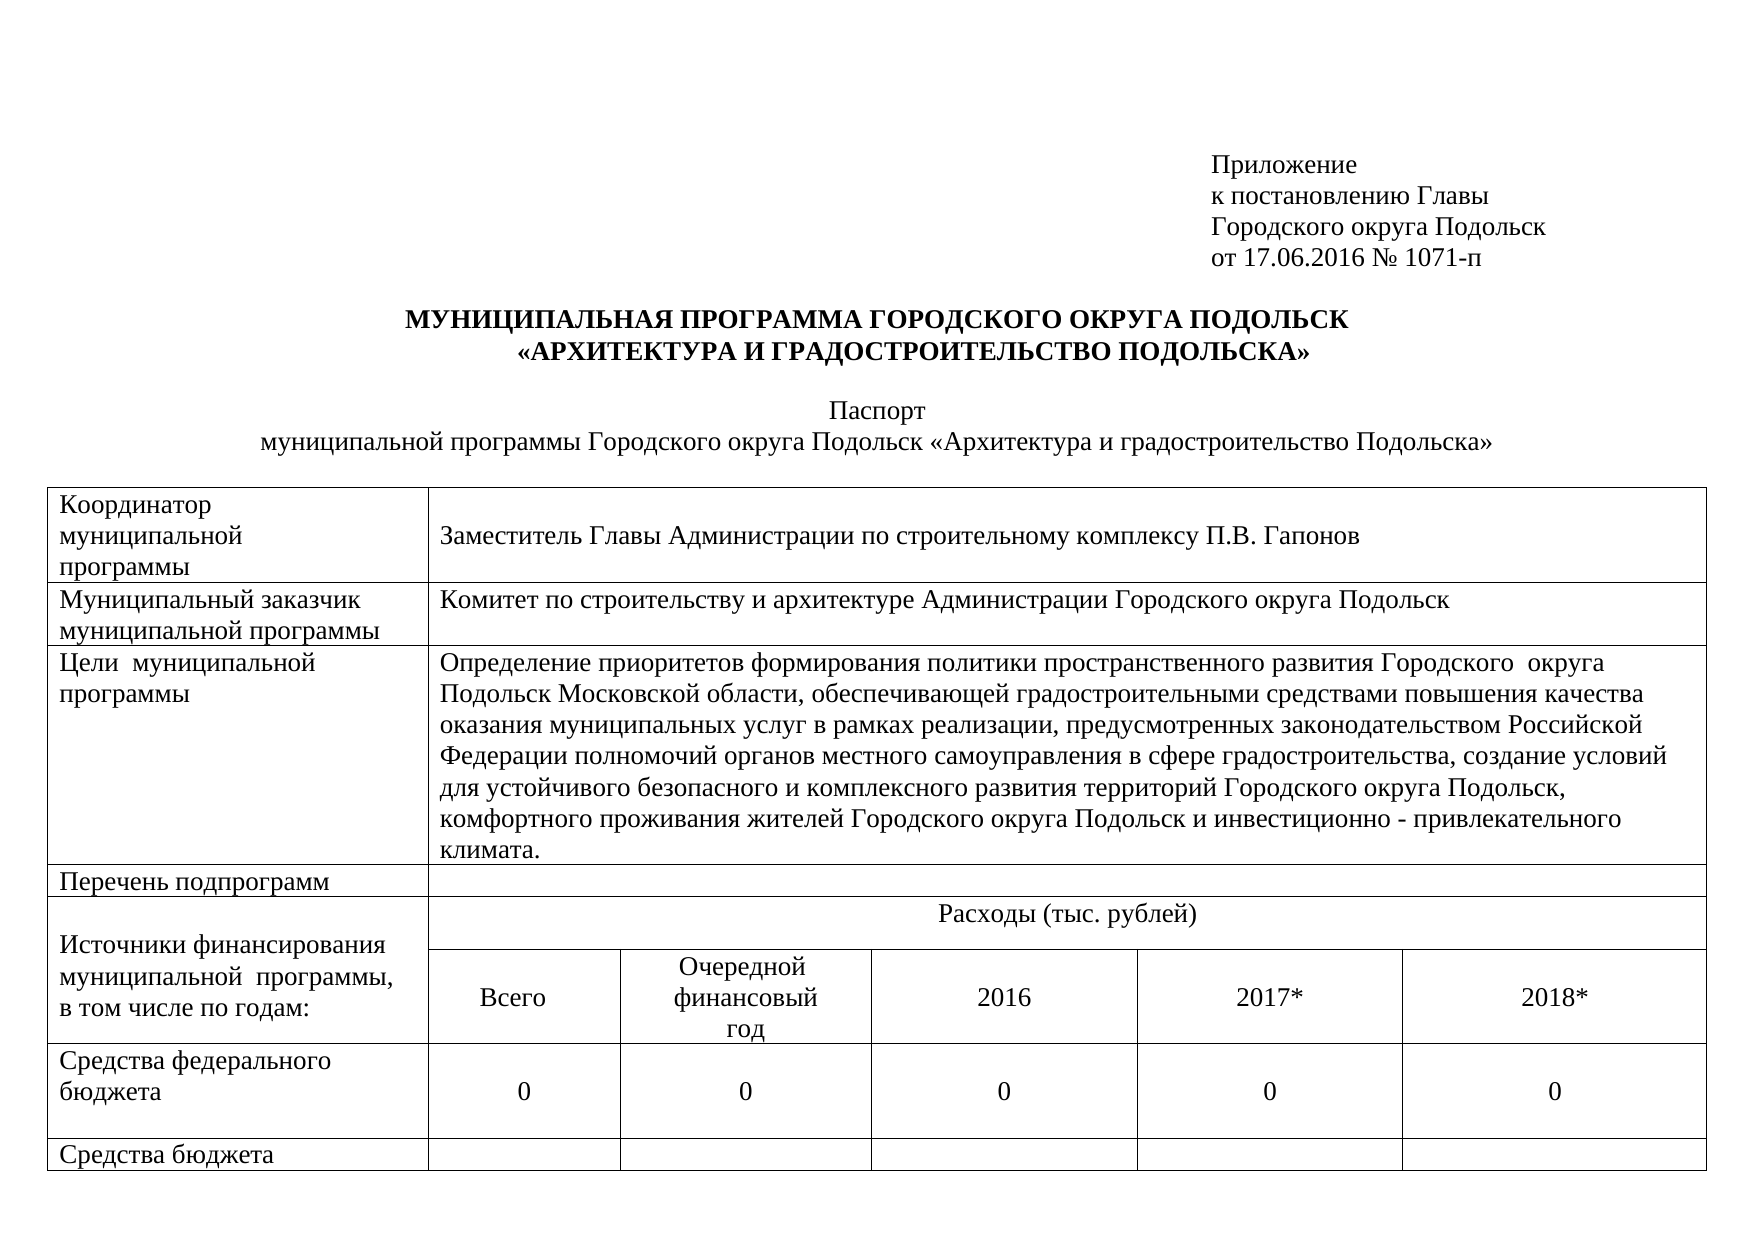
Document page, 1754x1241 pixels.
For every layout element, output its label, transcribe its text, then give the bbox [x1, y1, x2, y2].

text «АРХИТЕКТУРА И ГРАДОСТРОИТЕЛЬСТВО ПОДОЛЬСКА» [59, 334, 1695, 366]
table_cell 0 [1403, 1139, 1706, 1170]
table_cell Очередной финансовый год [621, 950, 871, 1043]
table_cell 0 [872, 1139, 1137, 1170]
text муниципальной программы Городского округа Подольск «Архитектура и градостроительство Подольска» [59, 425, 1695, 456]
table_cell [429, 865, 1706, 896]
text МУНИЦИПАЛЬНАЯ ПРОГРАММА ГОРОДСКОГО ОКРУГА ПОДОЛЬСК [59, 303, 1695, 334]
table_cell 0 [429, 1044, 620, 1138]
table_cell 0 [621, 1044, 871, 1138]
table_cell Средства федерального бюджета [48, 1044, 428, 1138]
table_cell 0 [1403, 1044, 1706, 1138]
table_cell Комитет по строительству и архитектуре Администрации Городского округа Подольск [429, 583, 1706, 645]
table_cell 2018* [1403, 950, 1706, 1043]
table_cell 2017* [1138, 950, 1402, 1043]
text Приложение [1211, 148, 1695, 179]
table_cell 0 [429, 1139, 620, 1170]
table_cell Перечень подпрограмм [48, 865, 428, 896]
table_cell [48, 1139, 428, 1170]
table_cell 2016 [872, 950, 1137, 1043]
table_cell Источники финансирования муниципальной программы, в том числе по годам: [48, 897, 428, 1043]
table_header Координатор муниципальной программы [48, 488, 428, 582]
text от 17.06.2016 № 1071-п [1211, 241, 1695, 272]
text Городского округа Подольск [1211, 210, 1695, 241]
table_cell Определение приоритетов формирования политики пространственного развития Городского округа Подольск Московской области, обеспечивающей градостроительными средствами повышения качества оказания муниципальных услуг в рамках реализации, предусмотренных законодательством Российской Федерации полномочий органов местного самоуправления в сфере градостроительства, создание условий для устойчивого безопасного и комплексного развития территорий Городского округа Подольск, комфортного проживания жителей Городского округа Подольск и инвестиционно - привлекательного климата. [429, 646, 1706, 864]
table_header Заместитель Главы Администрации по строительному комплексу П.В. Гапонов [429, 488, 1706, 582]
table_cell 0 [1138, 1139, 1402, 1170]
table_cell 0 [872, 1044, 1137, 1138]
table_cell 0 [621, 1139, 871, 1170]
table_cell Всего [429, 950, 620, 1043]
text к постановлению Главы [1211, 179, 1695, 210]
table_cell Цели муниципальной программы [48, 646, 428, 864]
table_cell Расходы (тыс. рублей) [429, 897, 1706, 949]
table_cell Муниципальный заказчик муниципальной программы [48, 583, 428, 645]
text Паспорт [59, 394, 1695, 425]
table_cell 0 [1138, 1044, 1402, 1138]
